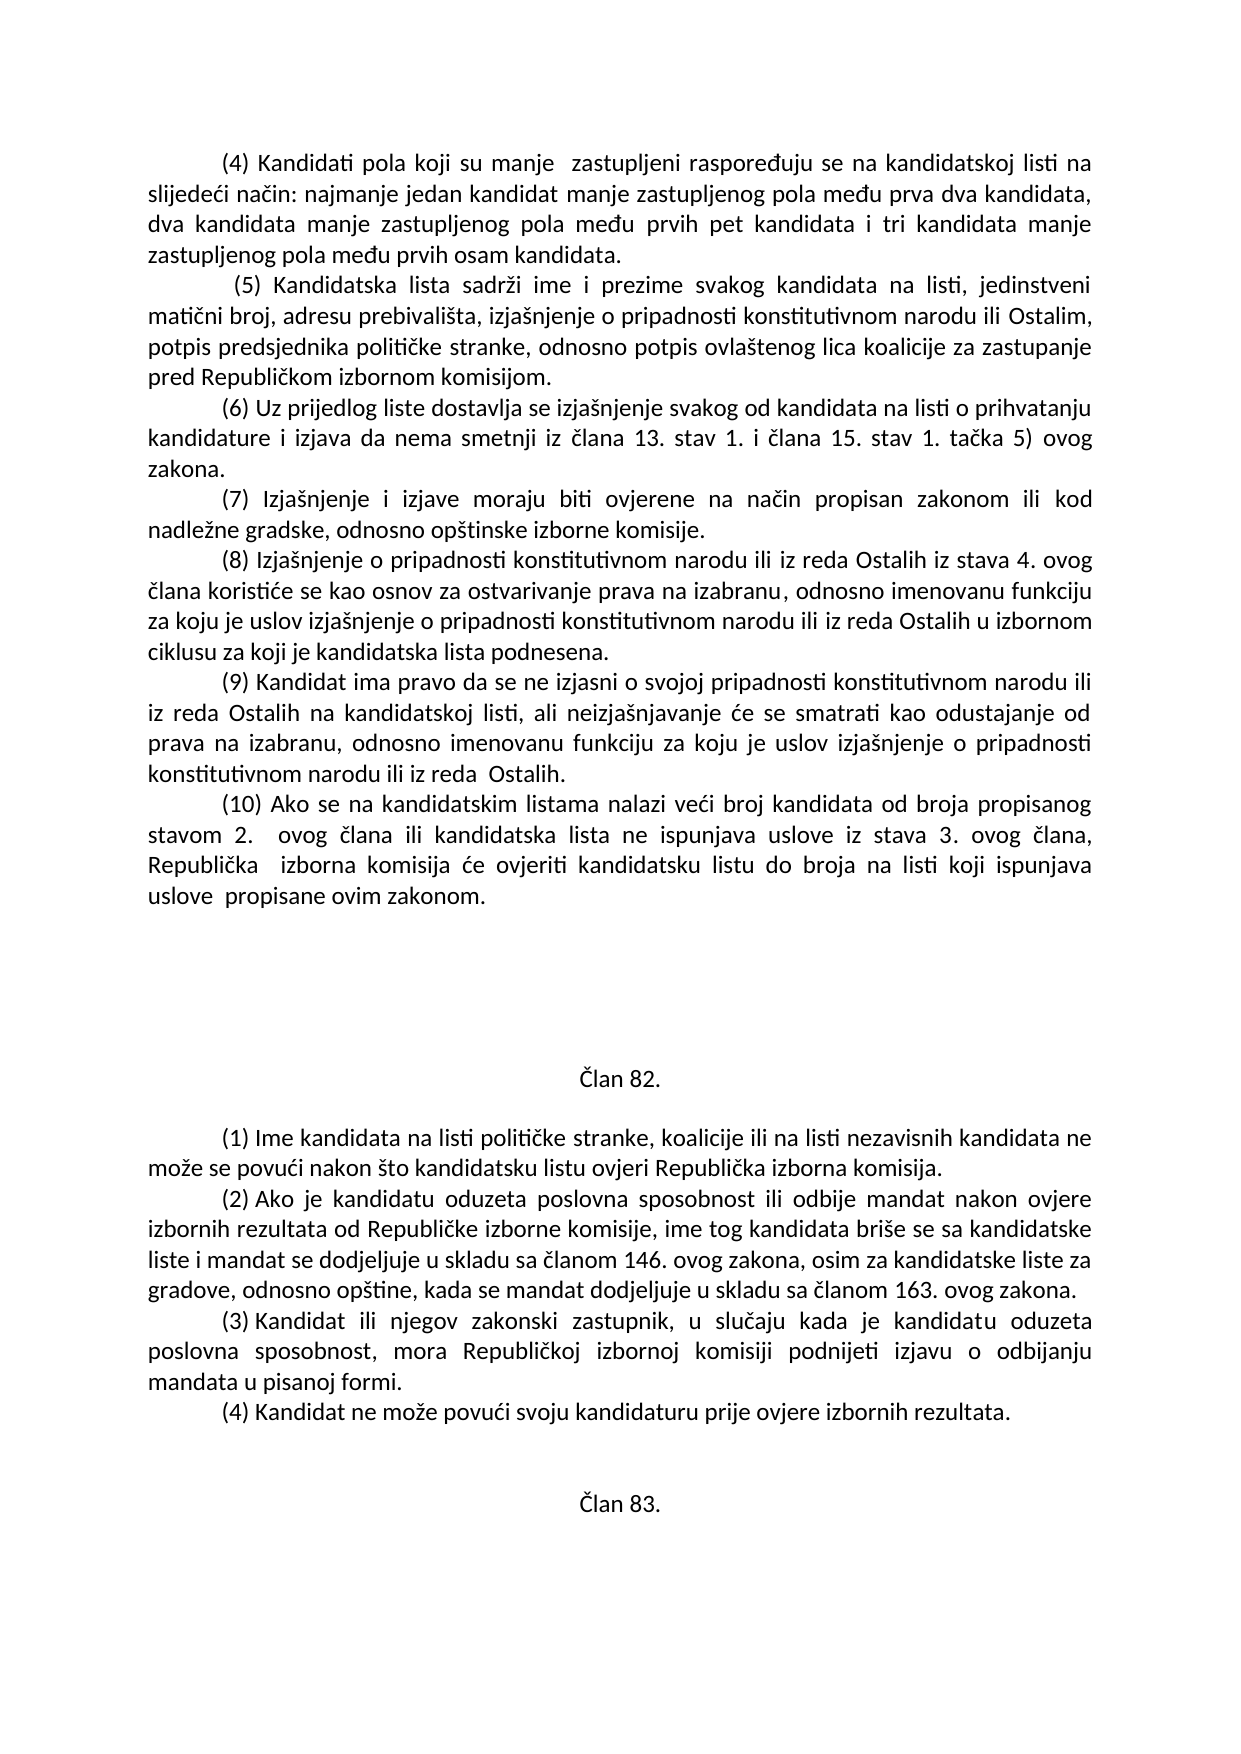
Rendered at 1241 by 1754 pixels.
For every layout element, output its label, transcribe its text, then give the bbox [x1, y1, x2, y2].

text (7) Izjašnjenje i izjave moraju biti ovjerene na način propisan zakonom ili kod nadležne gradske, odnosno opštinske izborne komisije. [148, 483, 1093, 544]
text (8) Izjašnjenje o pripadnosti konstitutivnom narodu ili iz reda Ostalih iz stava 4. ovog člana koristiće se kao osnov za ostvarivanje prava na izabranu, odnosno imenovanu funkciju za koju je uslov izjašnjenje o pripadnosti konstitutivnom narodu ili iz reda Ostalih u izbornom ciklusu za koji je kandidatska lista podnesena. [148, 544, 1093, 666]
text Član 83. [148, 1488, 1093, 1518]
text (5) Kandidatska lista sadrži ime i prezime svakog kandidata na listi, jedinstveni matični broj, adresu prebivališta, izjašnjenje o pripadnosti konstitutivnom narodu ili Ostalim, potpis predsjednika političke stranke, odnosno potpis ovlaštenog lica koalicije za zastupanje pred Republičkom izbornom komisijom. [148, 270, 1093, 392]
text (9) Kandidat ima pravo da se ne izjasni o svojoj pripadnosti konstitutivnom narodu ili iz reda Ostalih na kandidatskoj listi, ali neizjašnjavanje će se smatrati kao odustajanje od prava na izabranu, odnosno imenovanu funkciju za koju je uslov izjašnjenje o pripadnosti konstitutivnom narodu ili iz reda Ostalih. [148, 666, 1093, 788]
list Ime kandidata na listi političke stranke, koalicije ili na listi nezavisnih kandidata ne može se povući nakon što kandidatsku listu ovjeri Republička izborna komisija. [148, 1122, 1093, 1183]
text (4) Kandidati pola koji su manje zastupljeni raspoređuju se na kandidatskoj listi na slijedeći način: najmanje jedan kandidat manje zastupljenog pola među prva dva kandidata, dva kandidata manje zastupljenog pola među prvih pet kandidata i tri kandidata manje zastupljenog pola među prvih osam kandidata. [148, 148, 1093, 270]
text (6) Uz prijedlog liste dostavlja se izjašnjenje svakog od kandidata na listi o prihvatanju kandidature i izjava da nema smetnji iz člana 13. stav 1. i člana 15. stav 1. tačka 5) ovog zakona. [148, 392, 1093, 483]
text (10) Ako se na kandidatskim listama nalazi veći broj kandidata od broja propisanog stavom 2. ovog člana ili kandidatska lista ne ispunjava uslove iz stava 3. ovog člana, Republička izborna komisija će ovjeriti kandidatsku listu do broja na listi koji ispunjava uslove propisane ovim zakonom. [148, 788, 1093, 911]
list Ako je kandidatu oduzeta poslovna sposobnost ili odbije mandat nakon ovjere izbornih rezultata od Republičke izborne komisije, ime tog kandidata briše se sa kandidatske liste i mandat se dodjeljuje u skladu sa članom 146. ovog zakona, osim za kandidatske liste za gradove, odnosno opštine, kada se mandat dodjeljuje u skladu sa članom 163. ovog zakona. [148, 1183, 1093, 1305]
list Kandidat ili njegov zakonski zastupnik, u slučaju kada je kandidatu oduzeta poslovna sposobnost, mora Republičkoj izbornoj komisiji podnijeti izjavu o odbijanju mandata u pisanoj formi. [148, 1305, 1093, 1396]
list Kandidat ne može povući svoju kandidaturu prije ovjere izbornih rezultata. [148, 1396, 1093, 1427]
text Član 82. [148, 1063, 1093, 1094]
